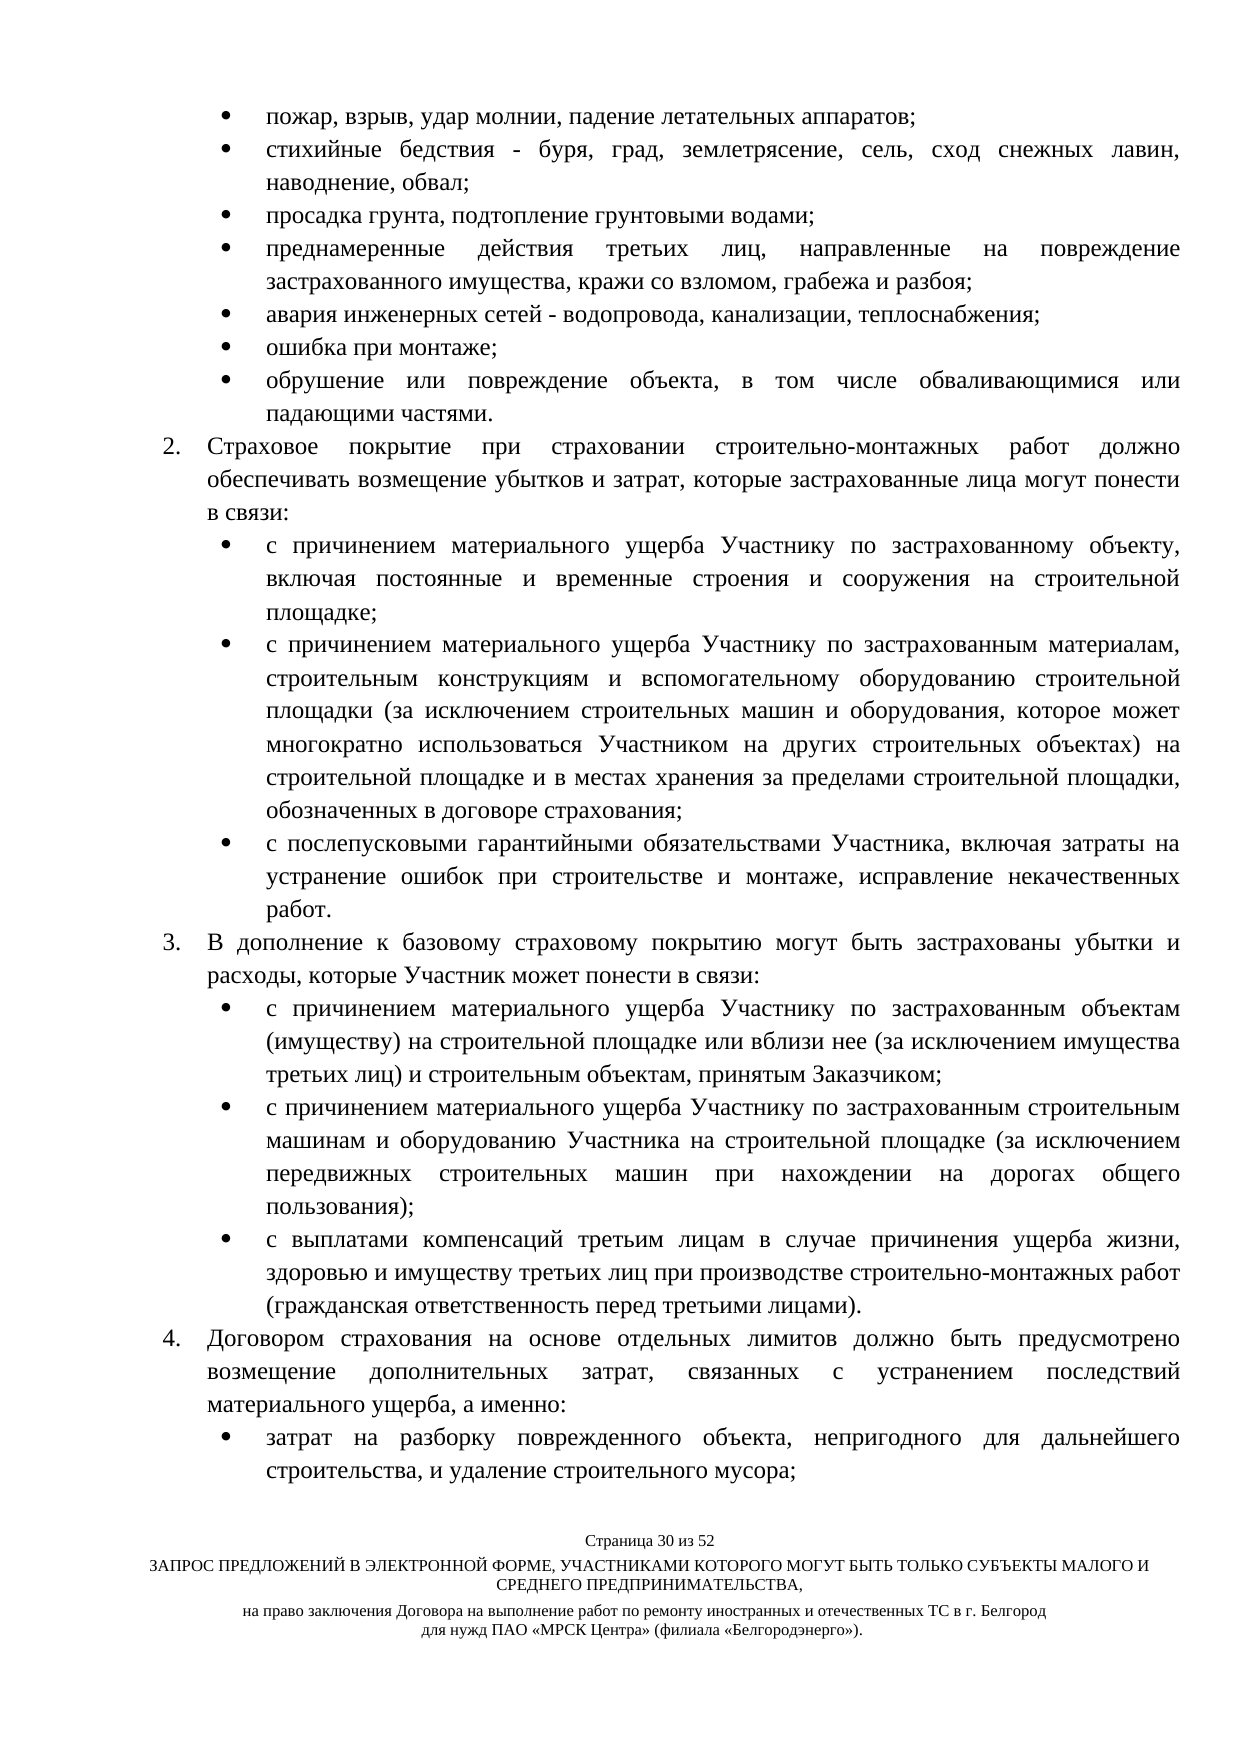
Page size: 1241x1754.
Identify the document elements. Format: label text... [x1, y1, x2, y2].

list затрат на разборку поврежденного объекта, непригодного для дальнейшего строительства, и удаление строительного мусора; [222, 1422, 1181, 1484]
list с причинением материального ущерба Участнику по застрахованным строительным машинам и оборудованию Участника на строительной площадке (за исключением передвижных строительных машин при нахождении на дорогах общего пользования); [222, 1092, 1181, 1220]
list В дополнение к базовому страховому покрытию могут быть застрахованы убытки и расходы, которые Участник может понести в связи: [162, 927, 1181, 988]
list пожар, взрыв, удар молнии, падение летательных аппаратов; [222, 101, 1181, 130]
list с причинением материального ущерба Участнику по застрахованным материалам, строительным конструкциям и вспомогательному оборудованию строительной площадки (за исключением строительных машин и оборудования, которое может многократно использоваться Участником на других строительных объектах) на строительной площадке и в местах хранения за пределами строительной площадки, обозначенных в договоре страхования; [222, 629, 1181, 823]
list просадка грунта, подтопление грунтовыми водами; [222, 200, 1181, 229]
list ошибка при монтаже; [222, 332, 1181, 361]
list обрушение или повреждение объекта, в том числе обваливающимися или падающими частями. [222, 365, 1181, 427]
list Страховое покрытие при страховании строительно-монтажных работ должно обеспечивать возмещение убытков и затрат, которые застрахованные лица могут понести в связи: [162, 431, 1181, 526]
list с послепусковыми гарантийными обязательствами Участника, включая затраты на устранение ошибок при строительстве и монтаже, исправление некачественных работ. [222, 828, 1181, 922]
list преднамеренные действия третьих лиц, направленные на повреждение застрахованного имущества, кражи со взломом, грабежа и разбоя; [222, 233, 1181, 295]
list авария инженерных сетей - водопровода, канализации, теплоснабжения; [222, 299, 1181, 328]
list стихийные бедствия - буря, град, землетрясение, сель, сход снежных лавин, наводнение, обвал; [222, 134, 1181, 196]
list с причинением материального ущерба Участнику по застрахованным объектам (имуществу) на строительной площадке или вблизи нее (за исключением имущества третьих лиц) и строительным объектам, принятым Заказчиком; [222, 993, 1181, 1088]
list с выплатами компенсаций третьим лицам в случае причинения ущерба жизни, здоровью и имуществу третьих лиц при производстве строительно-монтажных работ (гражданская ответственность перед третьими лицами). [222, 1224, 1181, 1319]
list Договором страхования на основе отдельных лимитов должно быть предусмотрено возмещение дополнительных затрат, связанных с устранением последствий материального ущерба, а именно: [162, 1323, 1181, 1418]
list с причинением материального ущерба Участнику по застрахованному объекту, включая постоянные и временные строения и сооружения на строительной площадке; [222, 531, 1181, 625]
